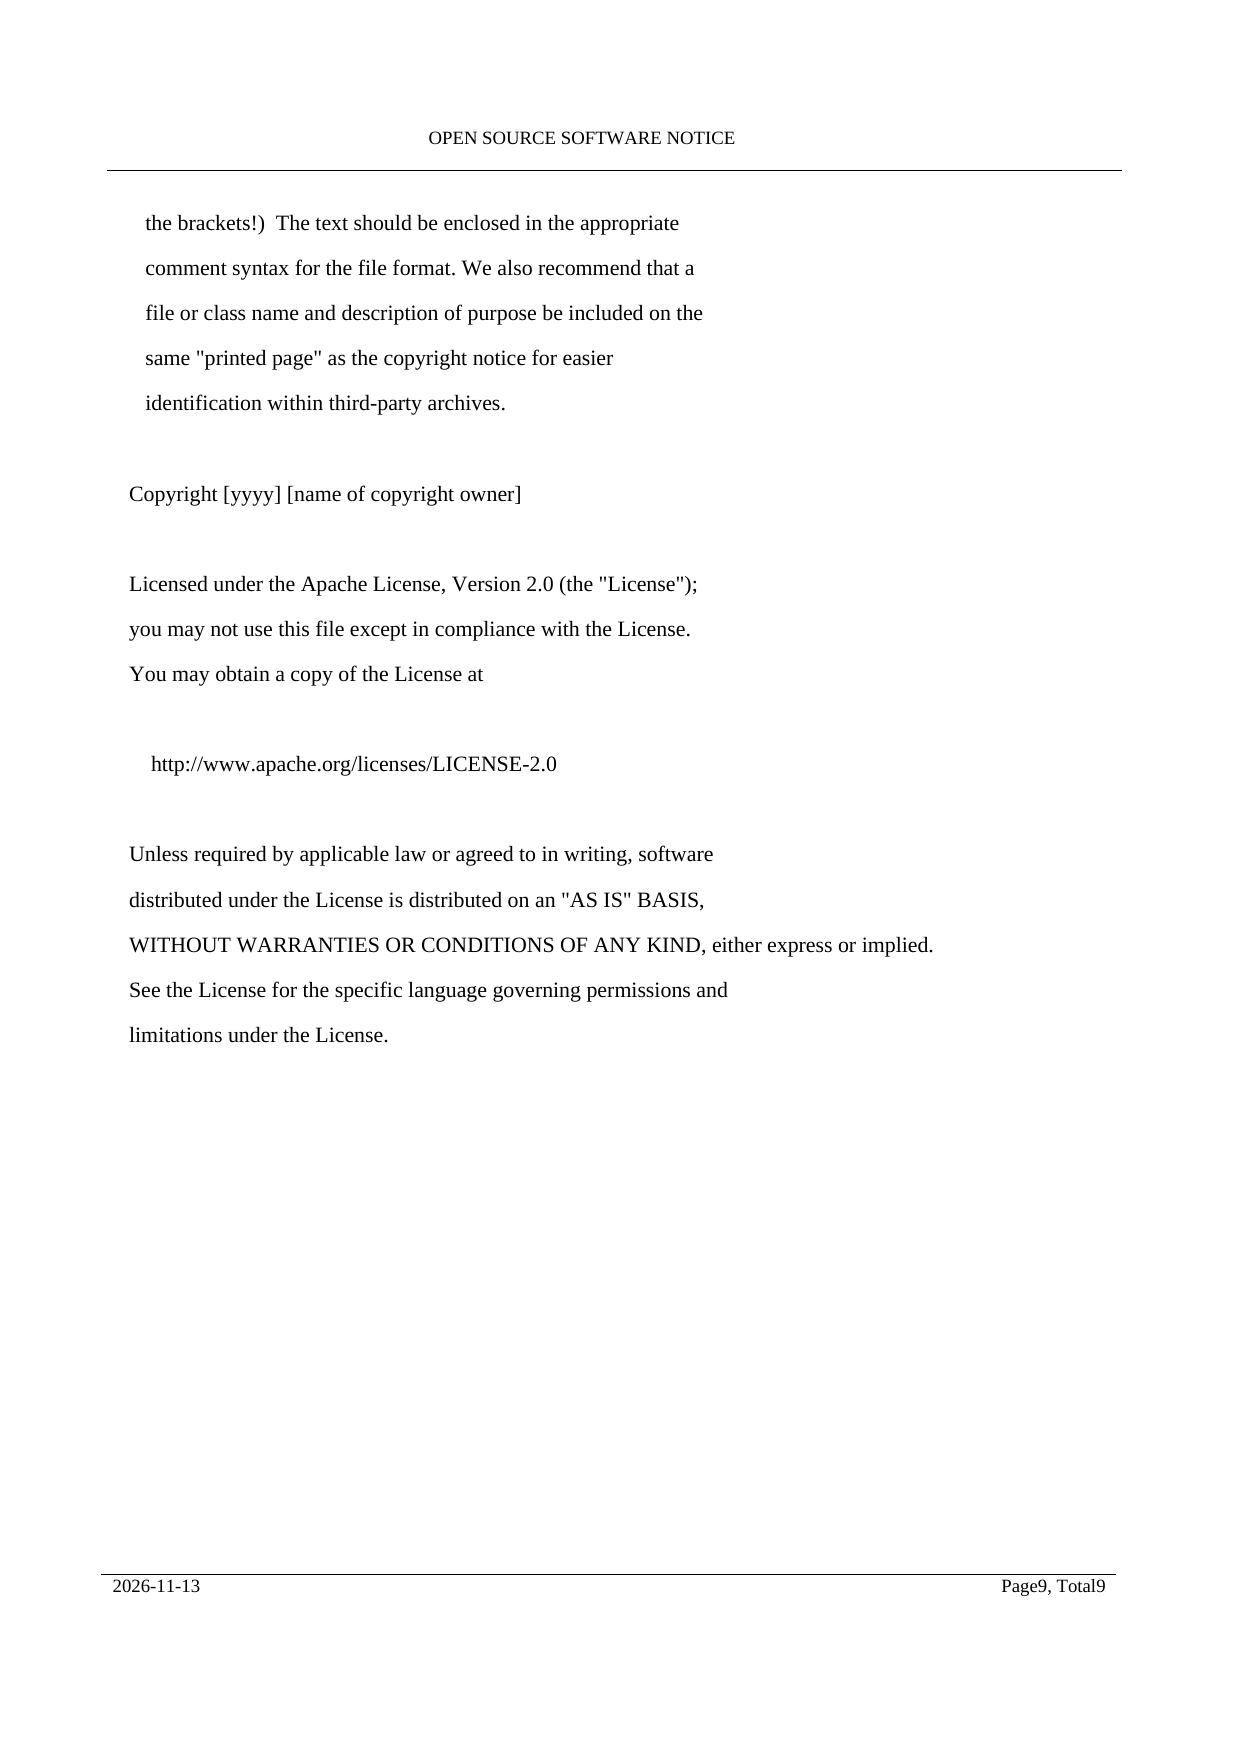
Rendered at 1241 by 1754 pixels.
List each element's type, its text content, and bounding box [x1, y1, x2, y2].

text Unless required by applicable law or agreed to in writing, software [112, 838, 1128, 870]
text Licensed under the Apache License, Version 2.0 (the "License"); [112, 567, 1128, 600]
text http://www.apache.org/licenses/LICENSE-2.0 [112, 748, 1128, 780]
text You may obtain a copy of the License at [112, 657, 1128, 690]
text See the License for the specific language governing permissions and [112, 973, 1128, 1006]
text you may not use this file except in compliance with the License. [112, 612, 1128, 645]
text Copyright [yyyy] [name of copyright owner] [112, 477, 1128, 509]
text same "printed page" as the copyright notice for easier [112, 342, 1128, 374]
text distributed under the License is distributed on an "AS IS" BASIS, [112, 883, 1128, 915]
text the brackets!) The text should be enclosed in the appropriate [112, 206, 1128, 239]
text WITHOUT WARRANTIES OR CONDITIONS OF ANY KIND, either express or implied. [112, 928, 1128, 961]
text file or class name and description of purpose be included on the [112, 297, 1128, 329]
text identification within third-party archives. [112, 387, 1128, 419]
text comment syntax for the file format. We also recommend that a [112, 251, 1128, 284]
text limitations under the License. [112, 1018, 1128, 1051]
